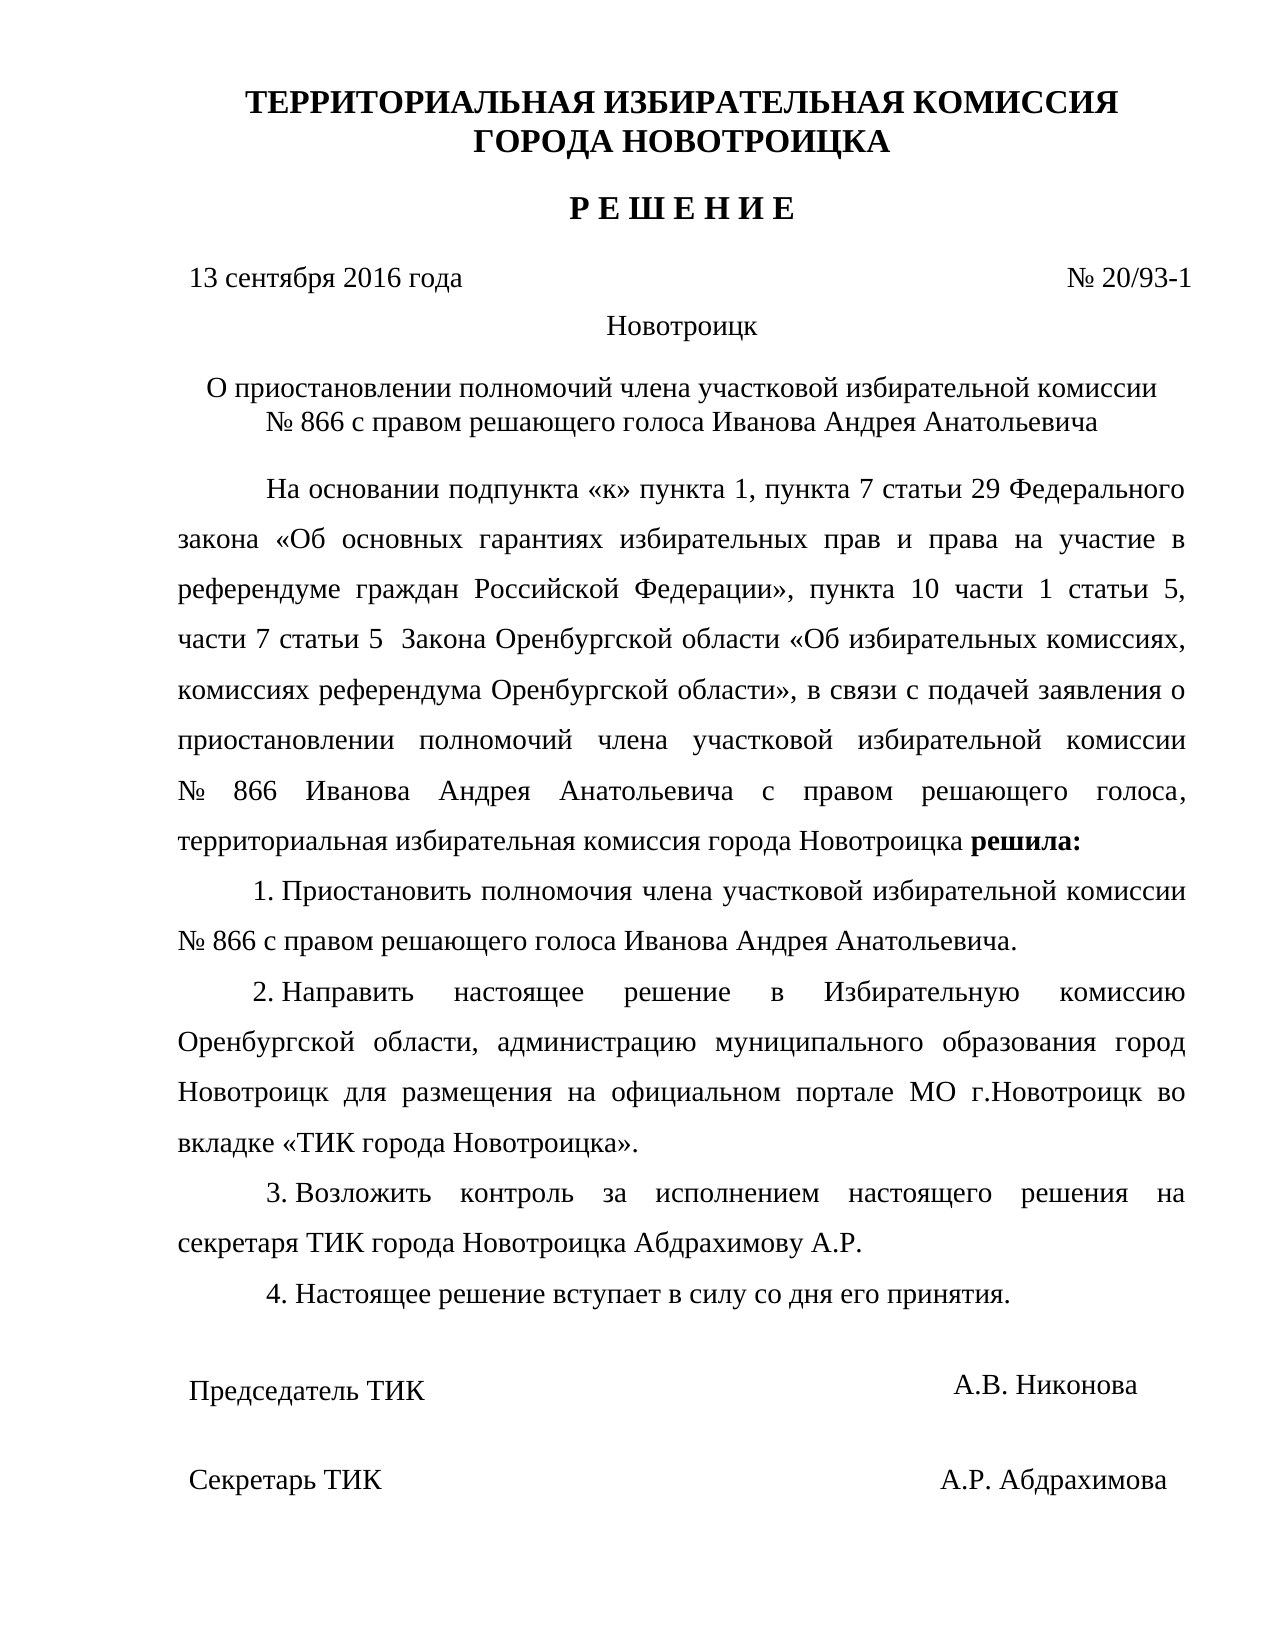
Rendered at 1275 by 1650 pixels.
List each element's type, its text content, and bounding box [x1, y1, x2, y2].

text Новотроицк [177, 308, 1186, 341]
table_header № 20/93-1 [690, 260, 1203, 308]
table_cell А.Р. Абдрахимова [927, 1415, 1178, 1504]
text О приостановлении полномочий члена участковой избирательной комиссии № 866 с правом решающего голоса Иванова Андрея Анатольевича [177, 370, 1186, 437]
text 2. Направить настоящее решение в Избирательную комиссию Оренбургской области, администрацию муниципального образования город Новотроицк для размещения на официальном портале МО г.Новотроицк во вкладке «ТИК города Новотроицка». [177, 974, 1186, 1158]
text 4. Настоящее решение вступает в силу со дня его принятия. [177, 1276, 1186, 1309]
table_header А.В. Никонова [927, 1326, 1178, 1415]
text 3. Возложить контроль за исполнением настоящего решения на секретаря ТИК города Новотроицка Абдрахимову А.Р. [177, 1175, 1186, 1259]
table_cell Секретарь ТИК [177, 1415, 927, 1504]
text На основании подпункта «к» пункта 1, пункта 7 статьи 29 Федерального закона «Об основных гарантиях избирательных прав и права на участие в референдуме граждан Российской Федерации», пункта 10 части 1 статьи 5, части 7 статьи 5 Закона Оренбургской области «Об избирательных комиссиях, комиссиях референдума Оренбургской области», в связи с подачей заявления о приостановлении полномочий члена участковой избирательной комиссии № 866 Иванова Андрея Анатольевича с правом решающего голоса, территориальная избирательная комиссия города Новотроицка решила: [177, 471, 1186, 856]
table_header Председатель ТИК [177, 1326, 927, 1415]
text ГОРОДА НОВОТРОИЦКА [177, 121, 1186, 159]
text Р Е Ш Е Н И Е [177, 188, 1186, 226]
table_header 13 сентября [177, 260, 690, 308]
text 1. Приостановить полномочия члена участковой избирательной комиссии № 866 с правом решающего голоса Иванова Андрея Анатольевича. [177, 873, 1186, 957]
text ТЕРРИТОРИАЛЬНАЯ ИЗБИРАТЕЛЬНАЯ КОМИССИЯ [177, 83, 1186, 121]
